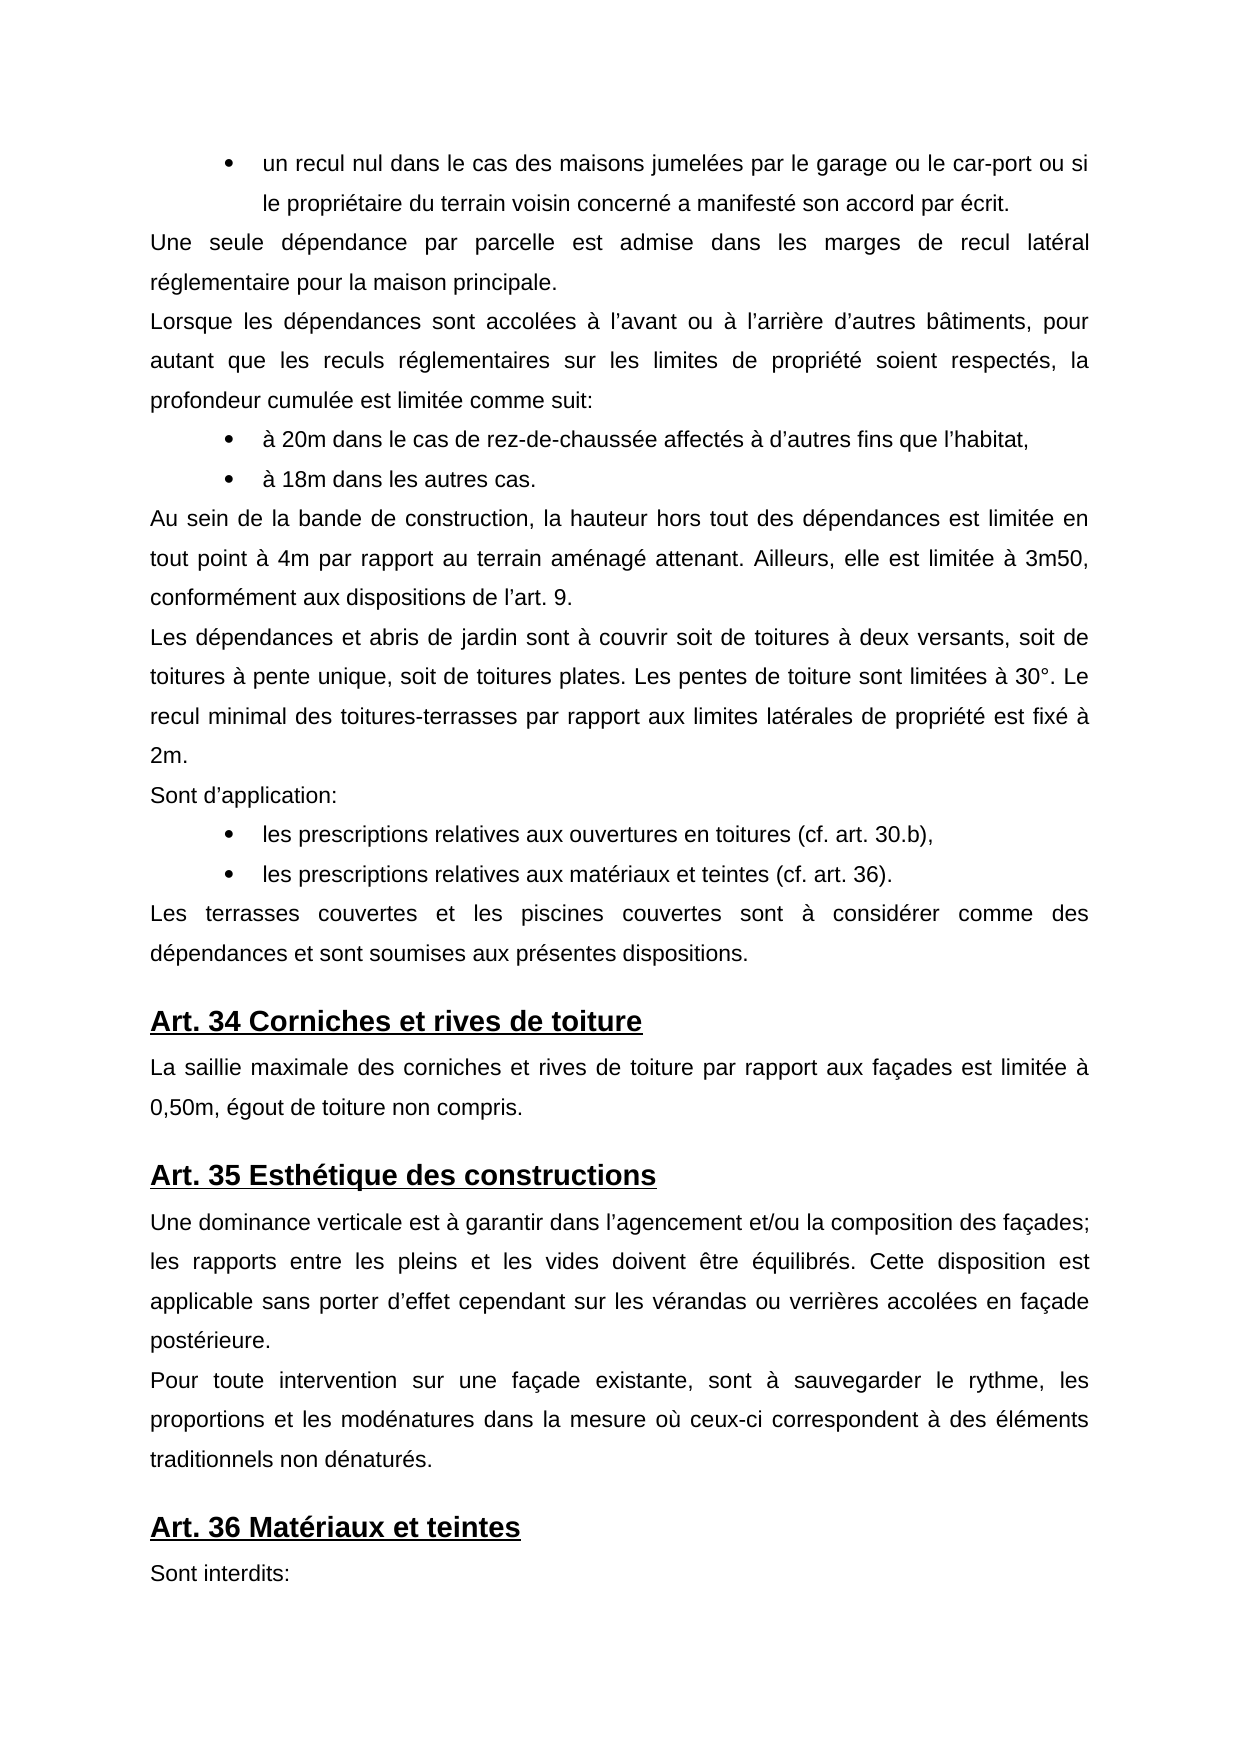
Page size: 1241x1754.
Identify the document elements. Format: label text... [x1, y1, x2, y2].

list à 20m dans le cas de rez-de-chaussée affectés à d’autres fins que l’habitat, [225, 426, 1090, 453]
text La saillie maximale des corniches et rives de toiture par rapport aux façades est limitée à 0,50m, égout de toiture non compris. [150, 1054, 1090, 1120]
text Les terrasses couvertes et les piscines couvertes sont à considérer comme des dépendances et sont soumises aux présentes dispositions. [150, 900, 1090, 966]
text Une dominance verticale est à garantir dans l’agencement et/ou la composition des façades; les rapports entre les pleins et les vides doivent être équilibrés. Cette disposition est applicable sans porter d’effet cependant sur les vérandas ou verrières accolées en façade postérieure. [150, 1209, 1090, 1353]
subtitle Art. 34 Corniches et rives de toiture [150, 1004, 1090, 1038]
list un recul nul dans le cas des maisons jumelées par le garage ou le car-port ou si le propriétaire du terrain voisin concerné a manifesté son accord par écrit. [225, 150, 1090, 216]
list les prescriptions relatives aux matériaux et teintes (cf. art. 36). [225, 861, 1090, 887]
text Lorsque les dépendances sont accolées à l’avant ou à l’arrière d’autres bâtiments, pour autant que les reculs réglementaires sur les limites de propriété soient respectés, la profondeur cumulée est limitée comme suit: [150, 308, 1090, 413]
list les prescriptions relatives aux ouvertures en toitures (cf. art. 30.b), [225, 821, 1090, 847]
text Au sein de la bande de construction, la hauteur hors tout des dépendances est limitée en tout point à 4m par rapport au terrain aménagé attenant. Ailleurs, elle est limitée à 3m50, conformément aux dispositions de l’art. 9. [150, 505, 1090, 611]
text Les dépendances et abris de jardin sont à couvrir soit de toitures à deux versants, soit de toitures à pente unique, soit de toitures plates. Les pentes de toiture sont limitées à 30°. Le recul minimal des toitures-terrasses par rapport aux limites latérales de propriété est fixé à 2m. [150, 624, 1090, 768]
list à 18m dans les autres cas. [225, 466, 1090, 492]
text Une seule dépendance par parcelle est admise dans les marges de recul latéral réglementaire pour la maison principale. [150, 229, 1090, 295]
text Pour toute intervention sur une façade existante, sont à sauvegarder le rythme, les proportions et les modénatures dans la mesure où ceux-ci correspondent à des éléments traditionnels non dénaturés. [150, 1367, 1090, 1472]
subtitle Art. 35 Esthétique des constructions [150, 1158, 1090, 1192]
subtitle Art. 36 Matériaux et teintes [150, 1510, 1090, 1543]
text Sont interdits: [150, 1560, 1090, 1587]
text Sont d’application: [150, 782, 1090, 808]
